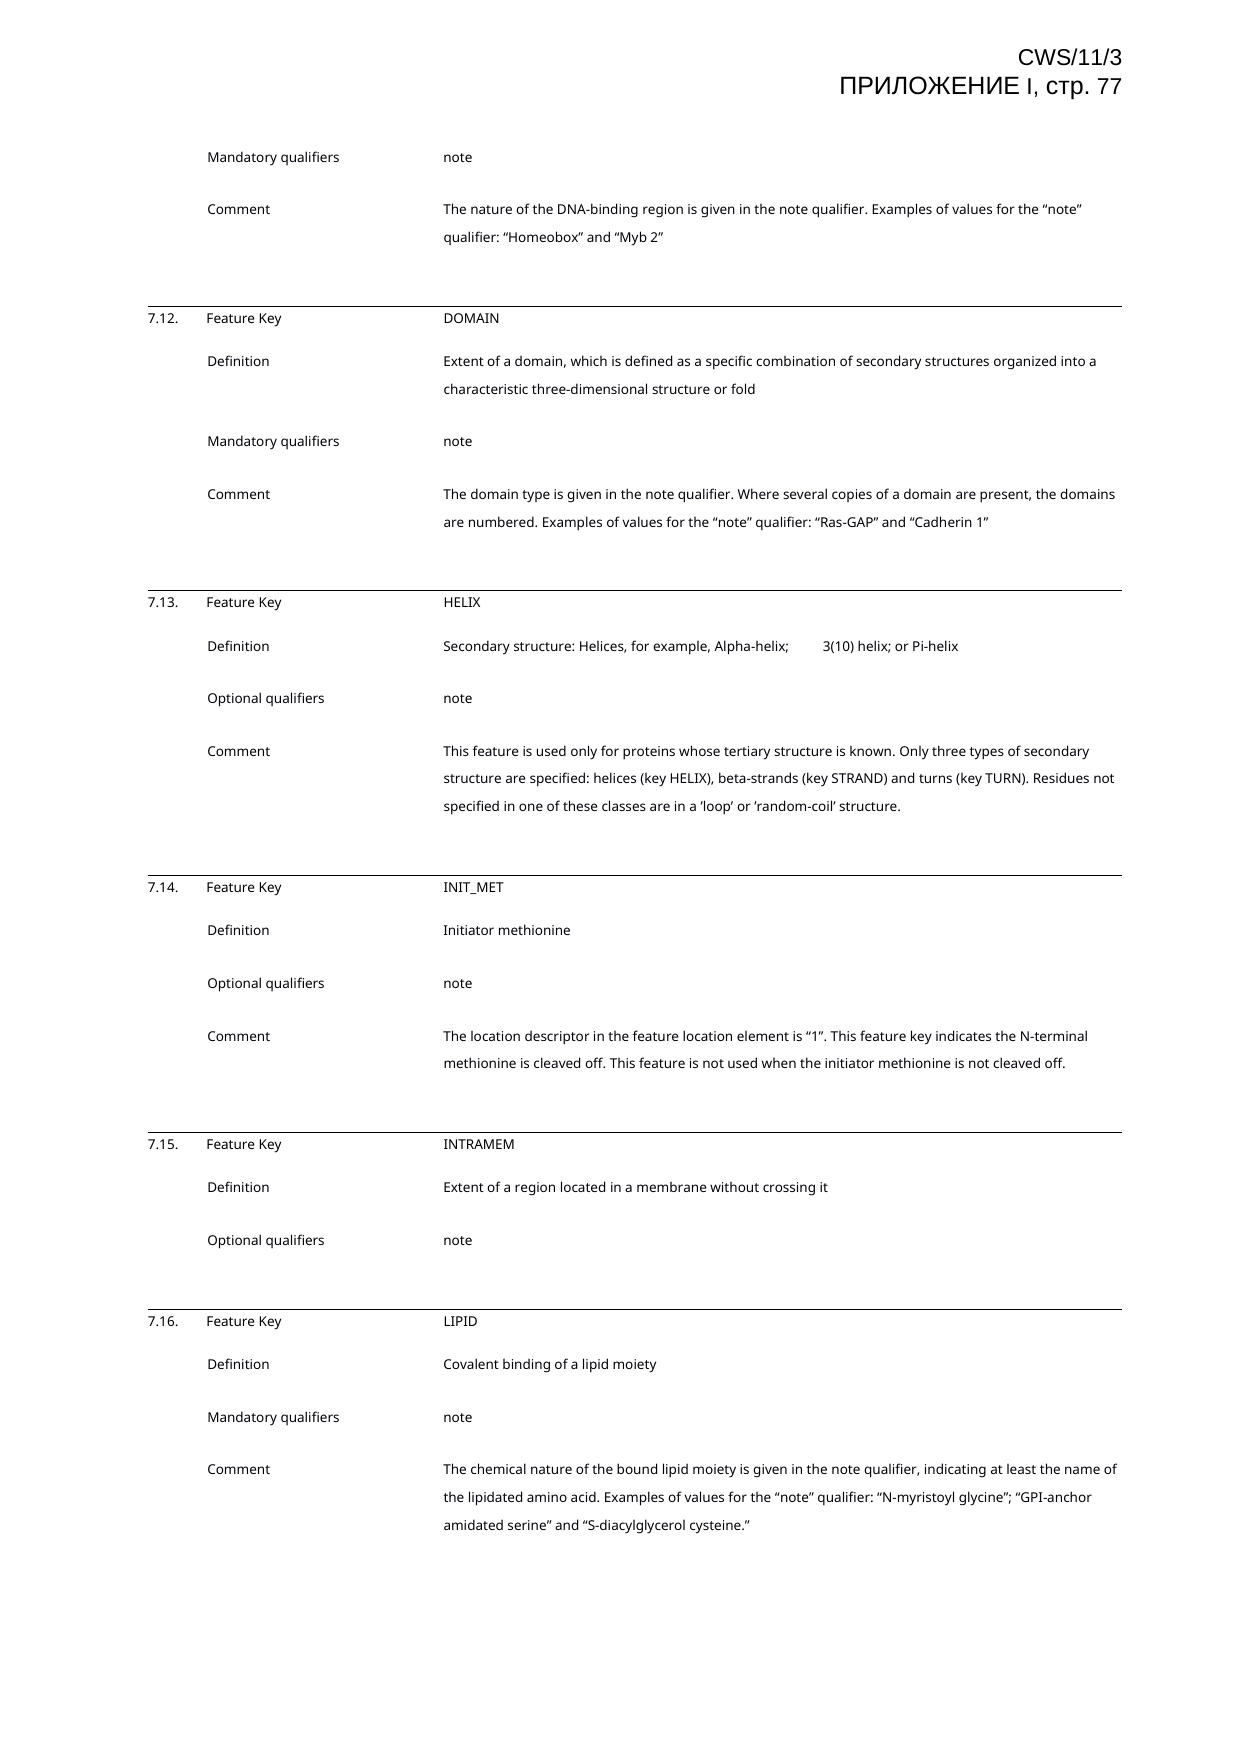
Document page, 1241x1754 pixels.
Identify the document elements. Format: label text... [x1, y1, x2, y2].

text Comment This feature is used only for proteins whose tertiary structure is known. Only three types of secondary structure are specified: helices (key HELIX), beta-strands (key STRAND) and turns (key TURN). Residues not specified in one of these classes are in a ’loop’ or ’random-coil’ structure. [207, 742, 1122, 816]
text Feature Key INTRAMEM [148, 1133, 1122, 1153]
text Comment The domain type is given in the note qualifier. Where several copies of a domain are present, the domains are numbered. Examples of values for the “note” qualifier: “Ras-GAP” and “Cadherin 1” [207, 485, 1122, 531]
text Optional qualifiers note [207, 1231, 1122, 1249]
text Definition Covalent binding of a lipid moiety [207, 1355, 1122, 1373]
text Definition Extent of a region located in a membrane without crossing it [207, 1178, 1122, 1197]
text Definition Extent of a domain, which is defined as a specific combination of secondary structures organized into a characteristic three-dimensional structure or fold [207, 352, 1122, 398]
text Mandatory qualifiers note [207, 432, 1122, 451]
text Feature Key INIT_MET [148, 876, 1122, 896]
text Feature Key HELIX [148, 591, 1122, 612]
text Mandatory qualifiers note [207, 1408, 1122, 1426]
text Comment The location descriptor in the feature location element is “1”. This feature key indicates the N-terminal methionine is cleaved off. This feature is not used when the initiator methionine is not cleaved off. [207, 1026, 1122, 1072]
text Feature Key LIPID [148, 1310, 1122, 1330]
text Comment The chemical nature of the bound lipid moiety is given in the note qualifier, indicating at least the name of the lipidated amino acid. Examples of values for the “note” qualifier: “N-myristoyl glycine”; “GPI-anchor amidated serine” and “S-diacylglycerol cysteine.” [207, 1460, 1122, 1534]
text Definition Secondary structure: Helices, for example, Alpha-helix; 3(10) helix; or Pi-helix [207, 637, 1122, 655]
text Mandatory qualifiers note [207, 148, 1122, 166]
text Optional qualifiers note [207, 689, 1122, 708]
text Comment The nature of the DNA-binding region is given in the note qualifier. Examples of values for the “note” qualifier: “Homeobox” and “Myb 2” [207, 200, 1122, 246]
text Optional qualifiers note [207, 974, 1122, 992]
text Definition Initiator methionine [207, 921, 1122, 940]
text Feature Key DOMAIN [148, 307, 1122, 327]
